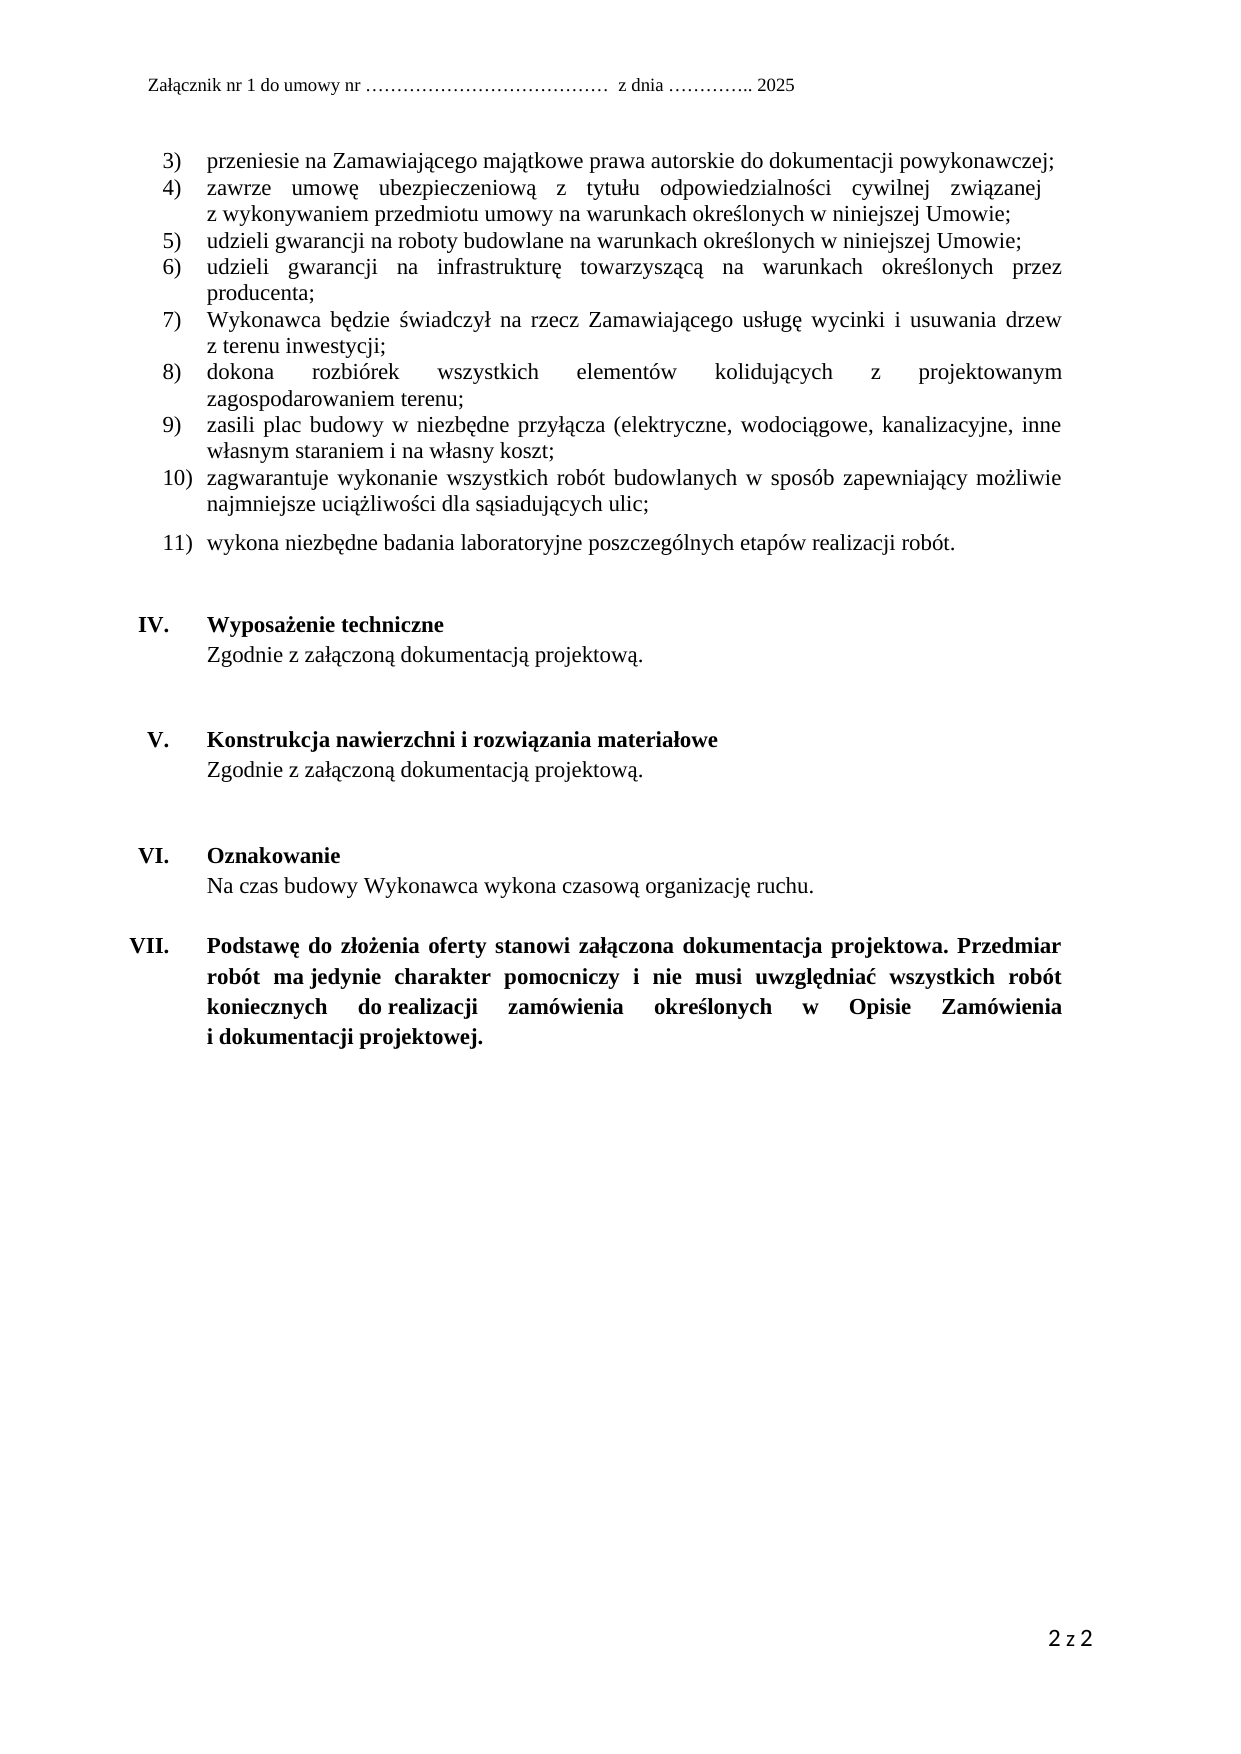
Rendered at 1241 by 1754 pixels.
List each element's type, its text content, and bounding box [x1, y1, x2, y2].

list Wykonawca będzie świadczył na rzecz Zamawiającego usługę wycinki i usuwania drzew z terenu inwestycji; [162, 306, 1063, 358]
list zawrze umowę ubezpieczeniową z tytułu odpowiedzialności cywilnej związanej z wykonywaniem przedmiotu umowy na warunkach określonych w niniejszej Umowie; [162, 174, 1063, 227]
list zasili plac budowy w niezbędne przyłącza (elektryczne, wodociągowe, kanalizacyjne, inne własnym staraniem i na własny koszt; [162, 411, 1063, 464]
list Zgodnie z załączoną dokumentacją projektową. [207, 641, 1063, 667]
list Wyposażenie techniczne [169, 611, 1063, 637]
list zagwarantuje wykonanie wszystkich robót budowlanych w sposób zapewniający możliwie najmniejsze uciążliwości dla sąsiadujących ulic; [162, 464, 1063, 517]
list Podstawę do złożenia oferty stanowi załączona dokumentacja projektowa. Przedmiar robót ma jedynie charakter pomocniczy i nie musi uwzględniać wszystkich robót koniecznych do realizacji zamówienia określonych w Opisie Zamówienia i dokumentacji projektowej. [169, 932, 1063, 1049]
list dokona rozbiórek wszystkich elementów kolidujących z projektowanym zagospodarowaniem terenu; [162, 358, 1063, 411]
list wykona niezbędne badania laboratoryjne poszczególnych etapów realizacji robót. [162, 529, 1063, 555]
list Oznakowanie [169, 842, 1063, 868]
list udzieli gwarancji na roboty budowlane na warunkach określonych w niniejszej Umowie; [162, 227, 1063, 253]
list przeniesie na Zamawiającego majątkowe prawa autorskie do dokumentacji powykonawczej; [162, 148, 1063, 174]
list Zgodnie z załączoną dokumentacją projektową. [207, 756, 1063, 783]
list Konstrukcja nawierzchni i rozwiązania materiałowe [169, 726, 1063, 753]
list Na czas budowy Wykonawca wykona czasową organizację ruchu. [207, 872, 1063, 898]
list udzieli gwarancji na infrastrukturę towarzyszącą na warunkach określonych przez producenta; [162, 253, 1063, 306]
